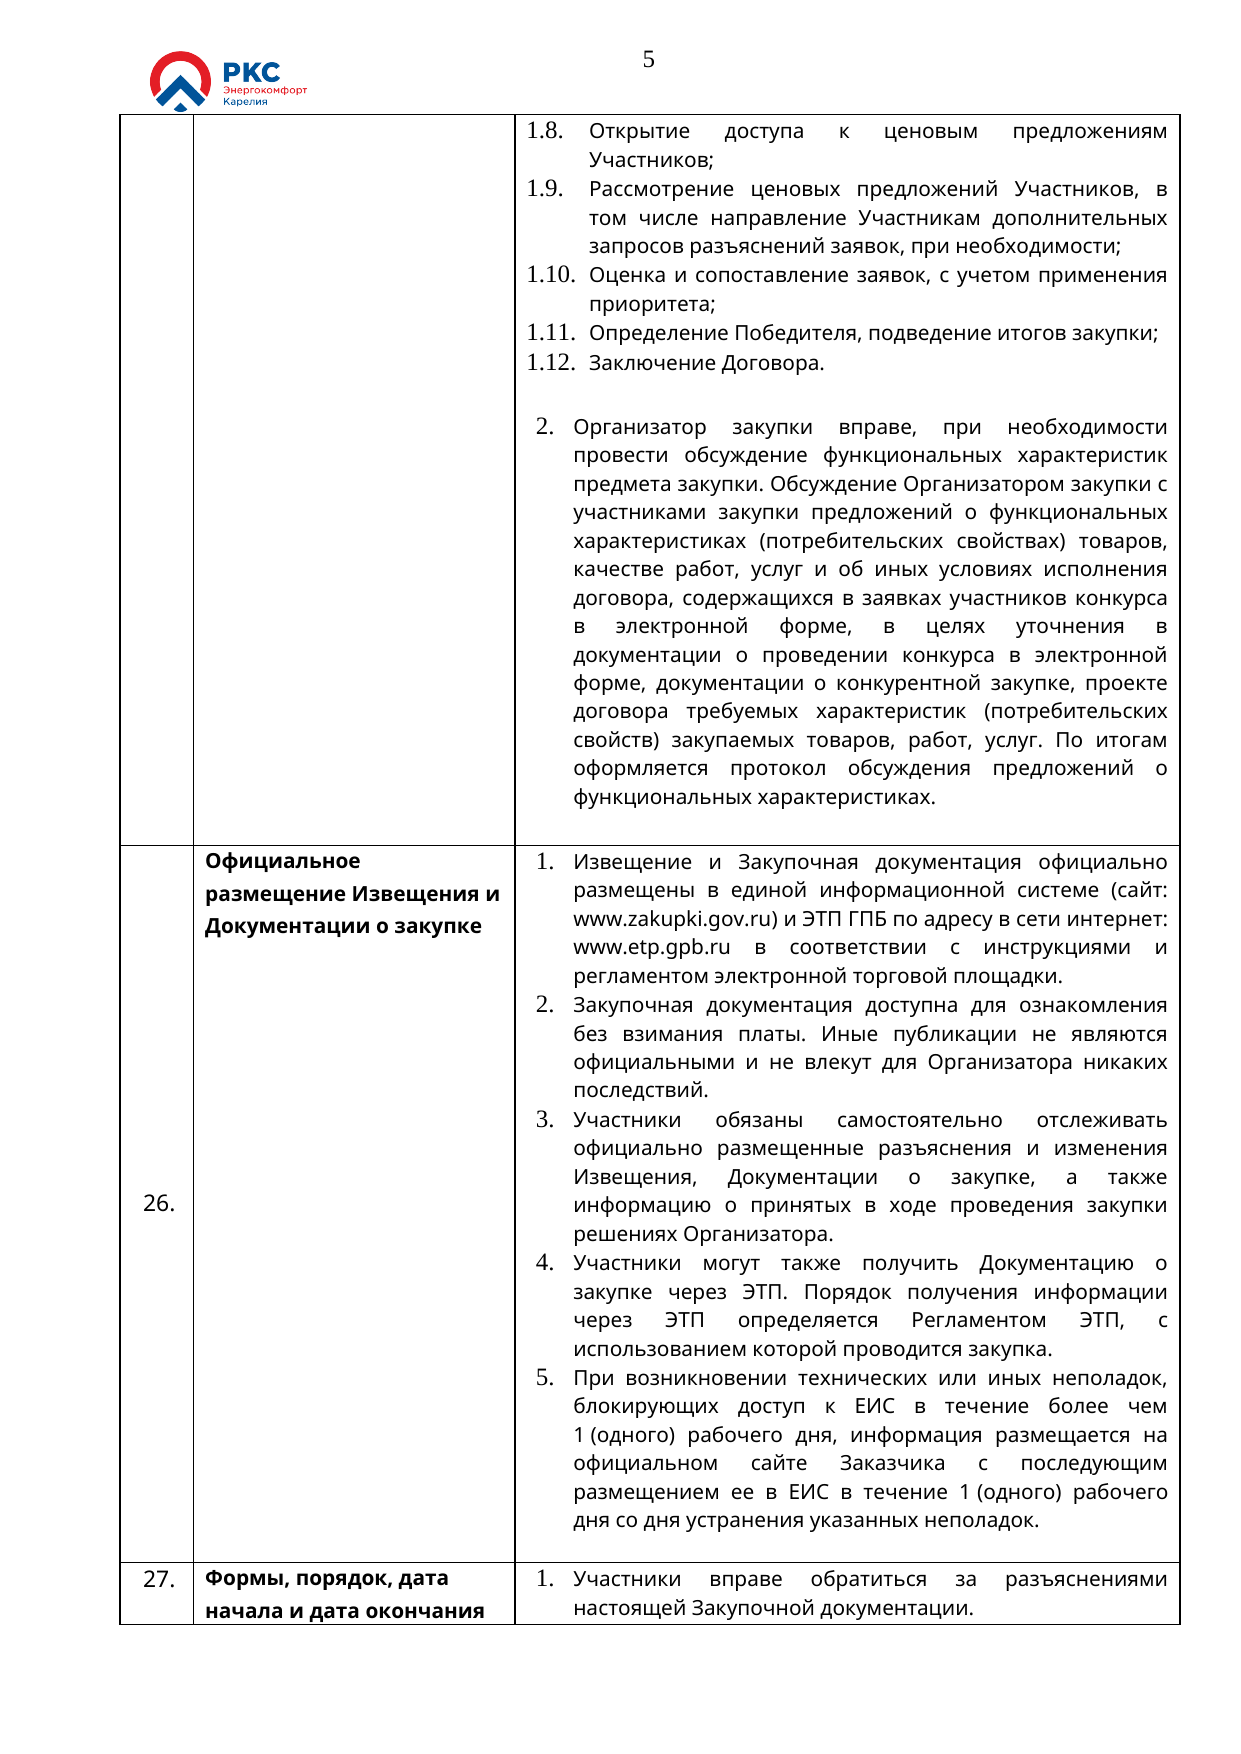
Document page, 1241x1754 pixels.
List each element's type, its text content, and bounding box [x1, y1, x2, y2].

table_cell [121, 1563, 193, 1624]
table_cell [194, 115, 514, 845]
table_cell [194, 1563, 514, 1624]
table_cell Извещение и Закупочная документация официально размещены в единой информационной системе (сайт: www.zakupki.gov.ru) и ЭТП ГПБ по адресу в сети интернет: www.etp.gpb.ru в соответствии с инструкциями и регламентом электронной торговой площадки. Закупочная документация доступна для ознакомления без взимания платы. Иные публикации не являются официальными и не влекут для Организатора никаких последствий. Участники обязаны самостоятельно отслеживать официально размещенные разъяснения и изменения Извещения, Документации о закупке, а также информацию о принятых в ходе проведения закупки решениях Организатора. Участники могут также получить Документацию о закупке через ЭТП. Порядок получения информации через ЭТП определяется Регламентом ЭТП, с использованием которой проводится закупка. При возникновении технических или иных неполадок, блокирующих доступ к ЕИС в течение более чем 1 (одного) рабочего дня, информация размещается на официальном сайте Заказчика с последующим размещением ее в ЕИС в течение 1 (одного) рабочего дня со дня устранения указанных неполадок. [516, 846, 1179, 1562]
picture [134, 35, 317, 114]
table_cell [121, 115, 193, 845]
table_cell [516, 115, 1179, 845]
table_cell [121, 846, 193, 1562]
table_cell Официальное размещение Извещения и Документации о закупке [194, 846, 514, 1562]
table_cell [516, 1563, 1179, 1624]
